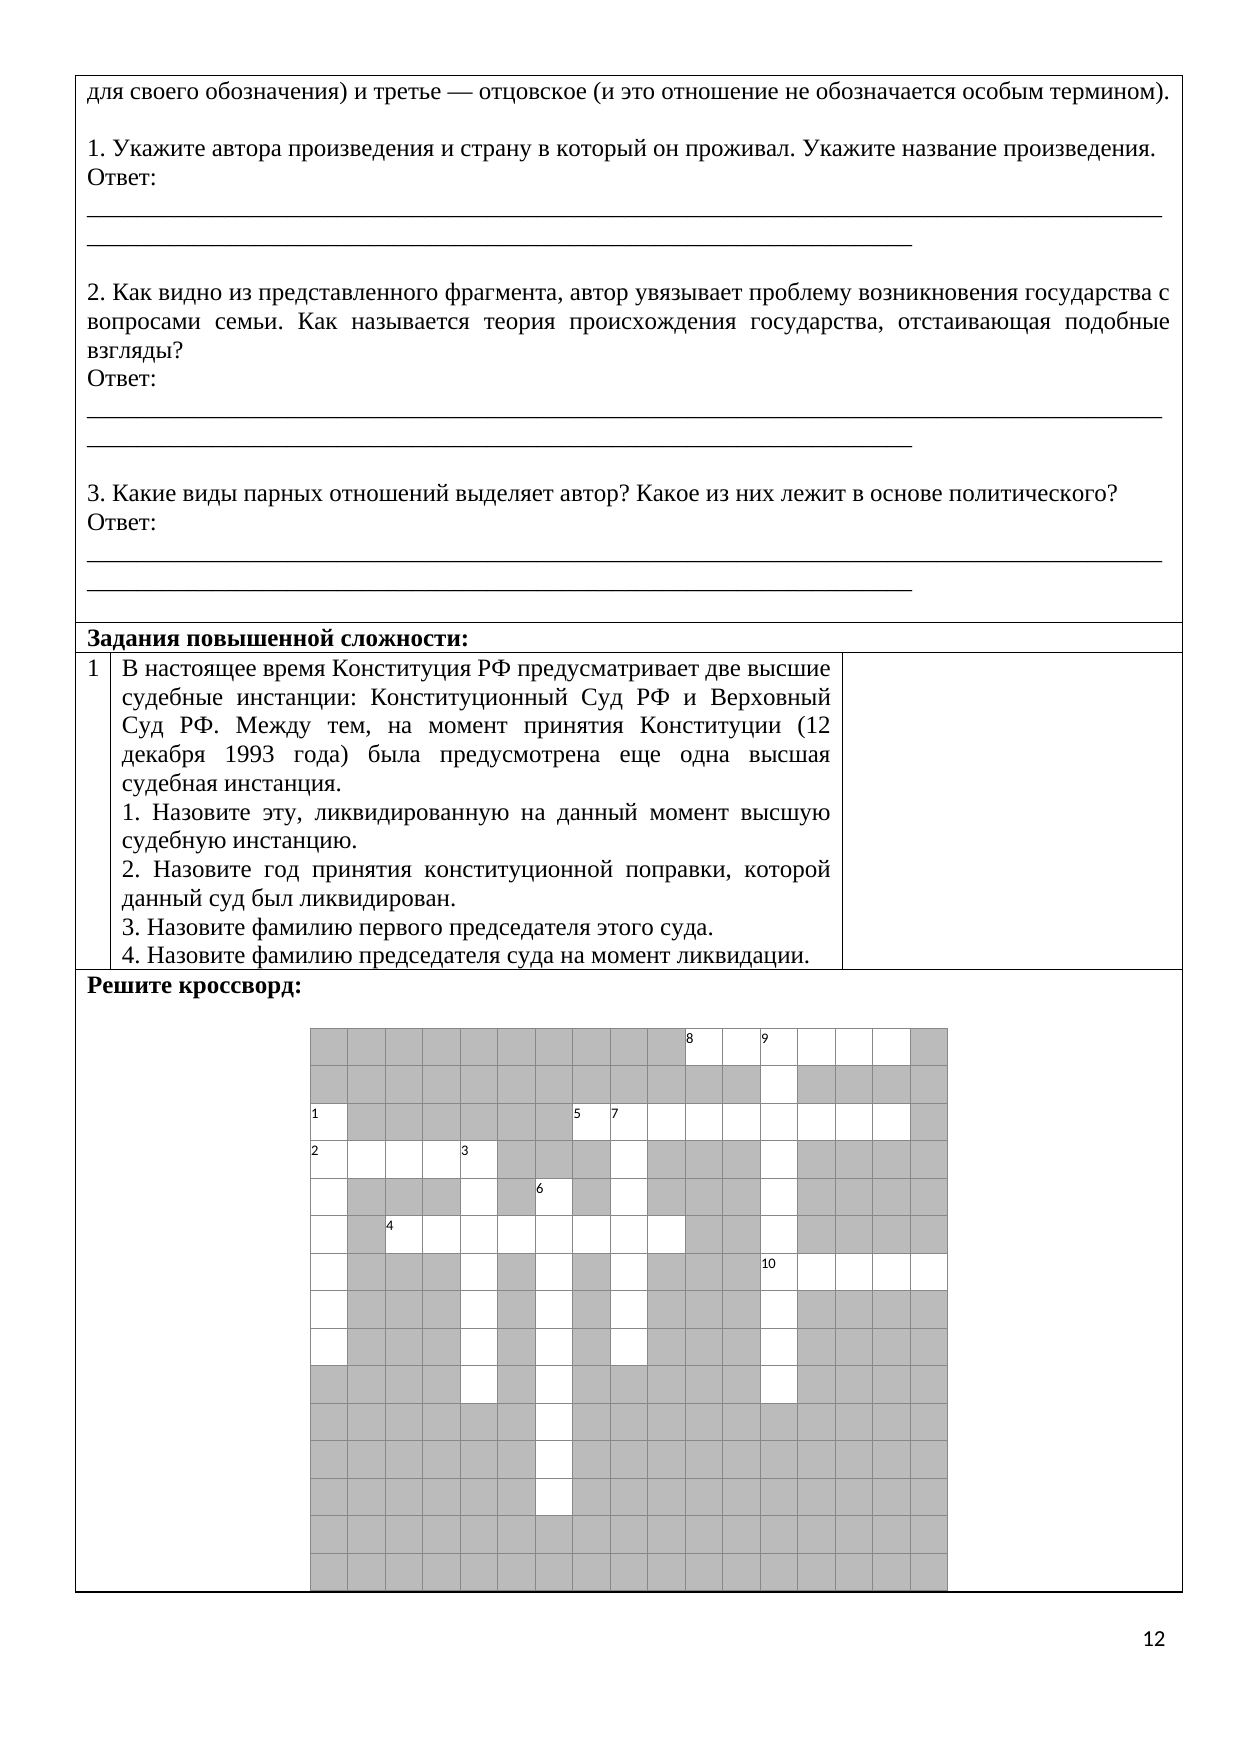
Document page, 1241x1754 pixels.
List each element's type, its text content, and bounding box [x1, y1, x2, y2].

table_cell 1 [76, 653, 110, 969]
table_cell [76, 76, 1182, 622]
table_cell Задания повышенной сложности: [76, 623, 1182, 652]
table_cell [76, 970, 1182, 1591]
table_cell В настоящее время Конституция РФ предусматривает две высшие судебные инстанции: Конституционный Суд РФ и Верховный Суд РФ. Между тем, на момент принятия Конституции (12 декабря 1993 года) была предусмотрена еще одна высшая судебная инстанция. 1. Назовите эту, ликвидированную на данный момент высшую судебную инстанцию. 2. Назовите год принятия конституционной поправки, которой данный суд был ликвидирован. 3. Назовите фамилию первого председателя этого суда. 4. Назовите фамилию председателя суда на момент ликвидации. [111, 653, 842, 969]
table_cell [843, 653, 1182, 969]
